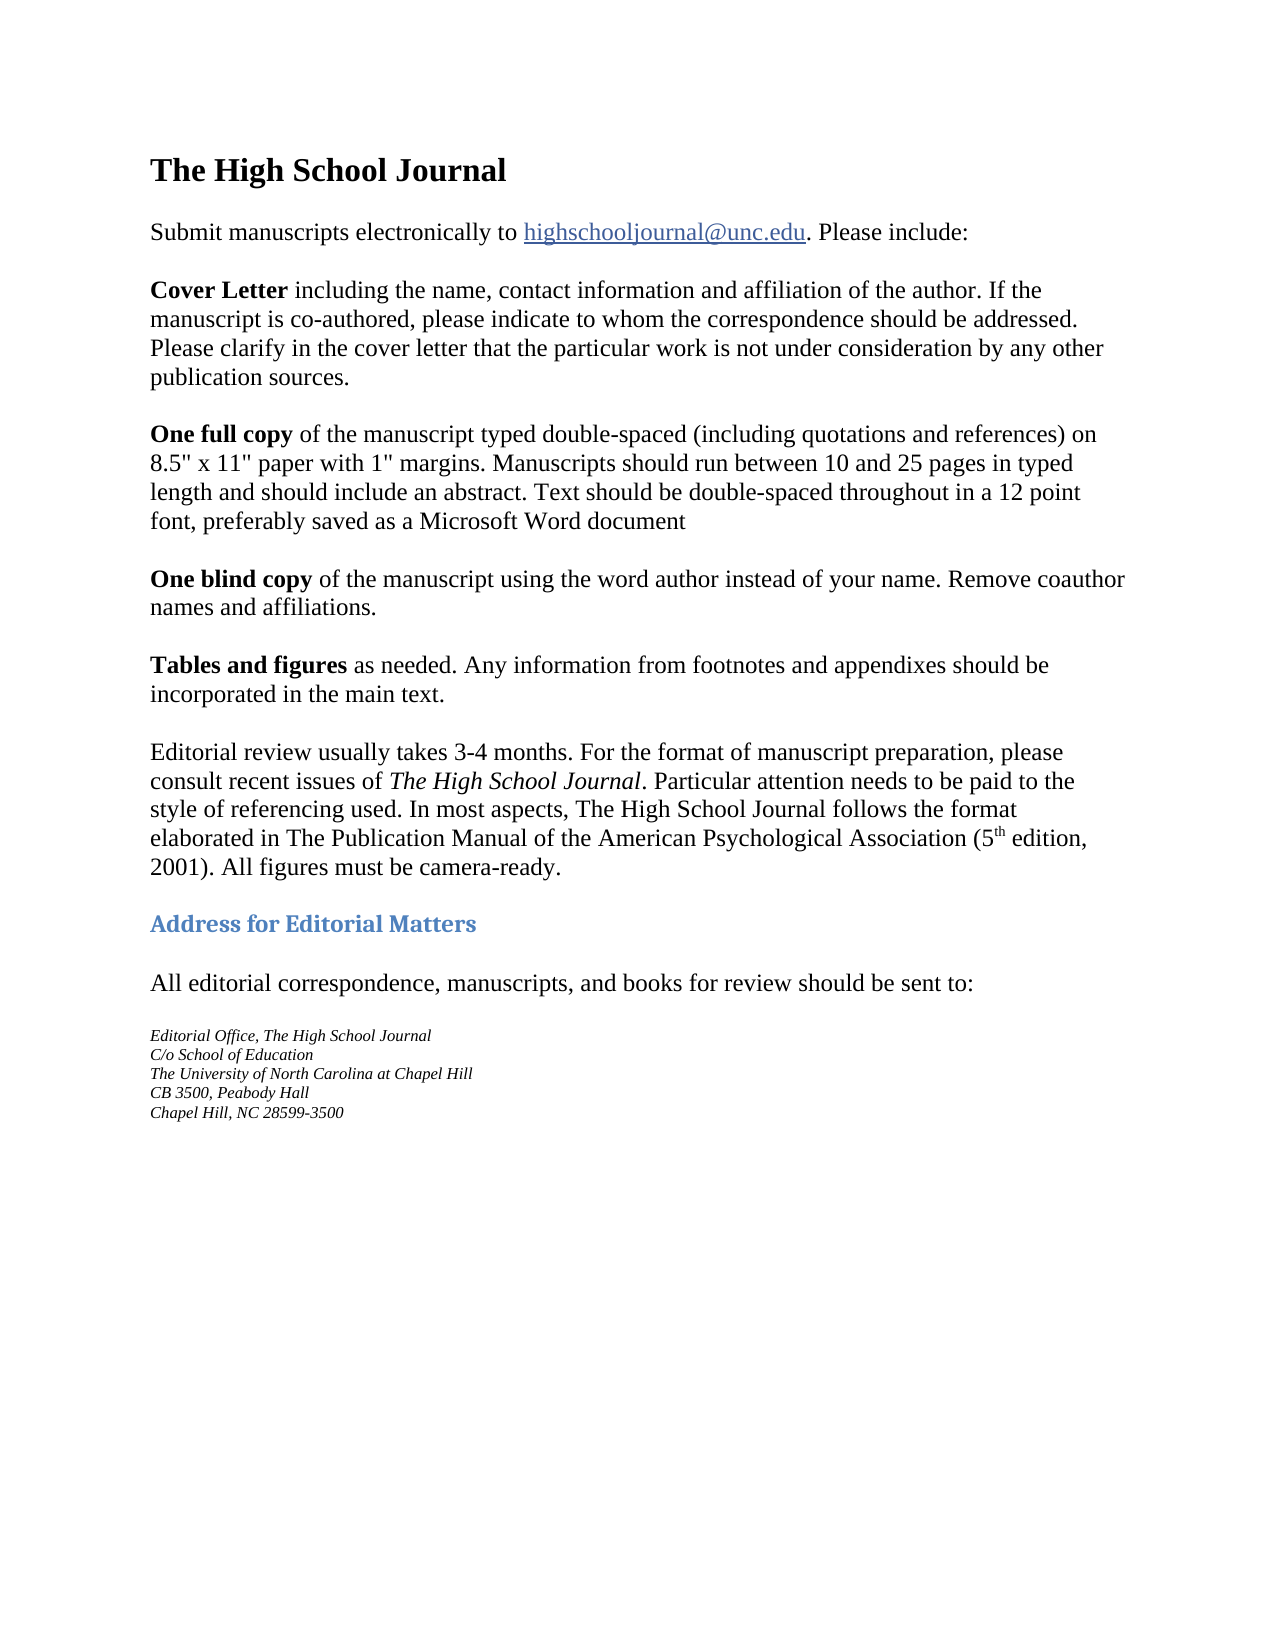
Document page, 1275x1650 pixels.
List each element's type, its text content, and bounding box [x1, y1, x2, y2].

text Editorial review usually takes 3-4 months. For the format of manuscript preparation, please consult recent issues of The High School Journal. Particular attention needs to be paid to the style of referencing used. In most aspects, The High School Journal follows the format elaborated in The Publication Manual of the American Psychological Association (5th edition, 2001). All figures must be camera-ready. [150, 737, 1125, 881]
text All editorial correspondence, manuscripts, and books for review should be sent to: [150, 968, 1125, 997]
text The High School Journal [150, 150, 1125, 188]
text Editorial Office, The High School Journal C/o School of Education The University of North Carolina at Chapel Hill CB 3500, Peabody Hall Chapel Hill, NC 28599-3500 [150, 1026, 1125, 1122]
text One blind copy of the manuscript using the word author instead of your name. Remove coauthor names and affiliations. [150, 564, 1125, 621]
subtitle Address for Editorial Matters [150, 910, 1125, 939]
text Cover Letter including the name, contact information and affiliation of the author. If the manuscript is co-authored, please indicate to whom the correspondence should be addressed. Please clarify in the cover letter that the particular work is not under consideration by any other publication sources. [150, 275, 1125, 390]
text Tables and figures as needed. Any information from footnotes and appendixes should be incorporated in the main text. [150, 650, 1125, 708]
text Submit manuscripts electronically to highschooljournal@unc.edu. Please include: [150, 217, 1125, 246]
text One full copy of the manuscript typed double-spaced (including quotations and references) on 8.5" x 11" paper with 1" margins. Manuscripts should run between 10 and 25 pages in typed length and should include an abstract. Text should be double-spaced throughout in a 12 point font, preferably saved as a Microsoft Word document [150, 419, 1125, 534]
